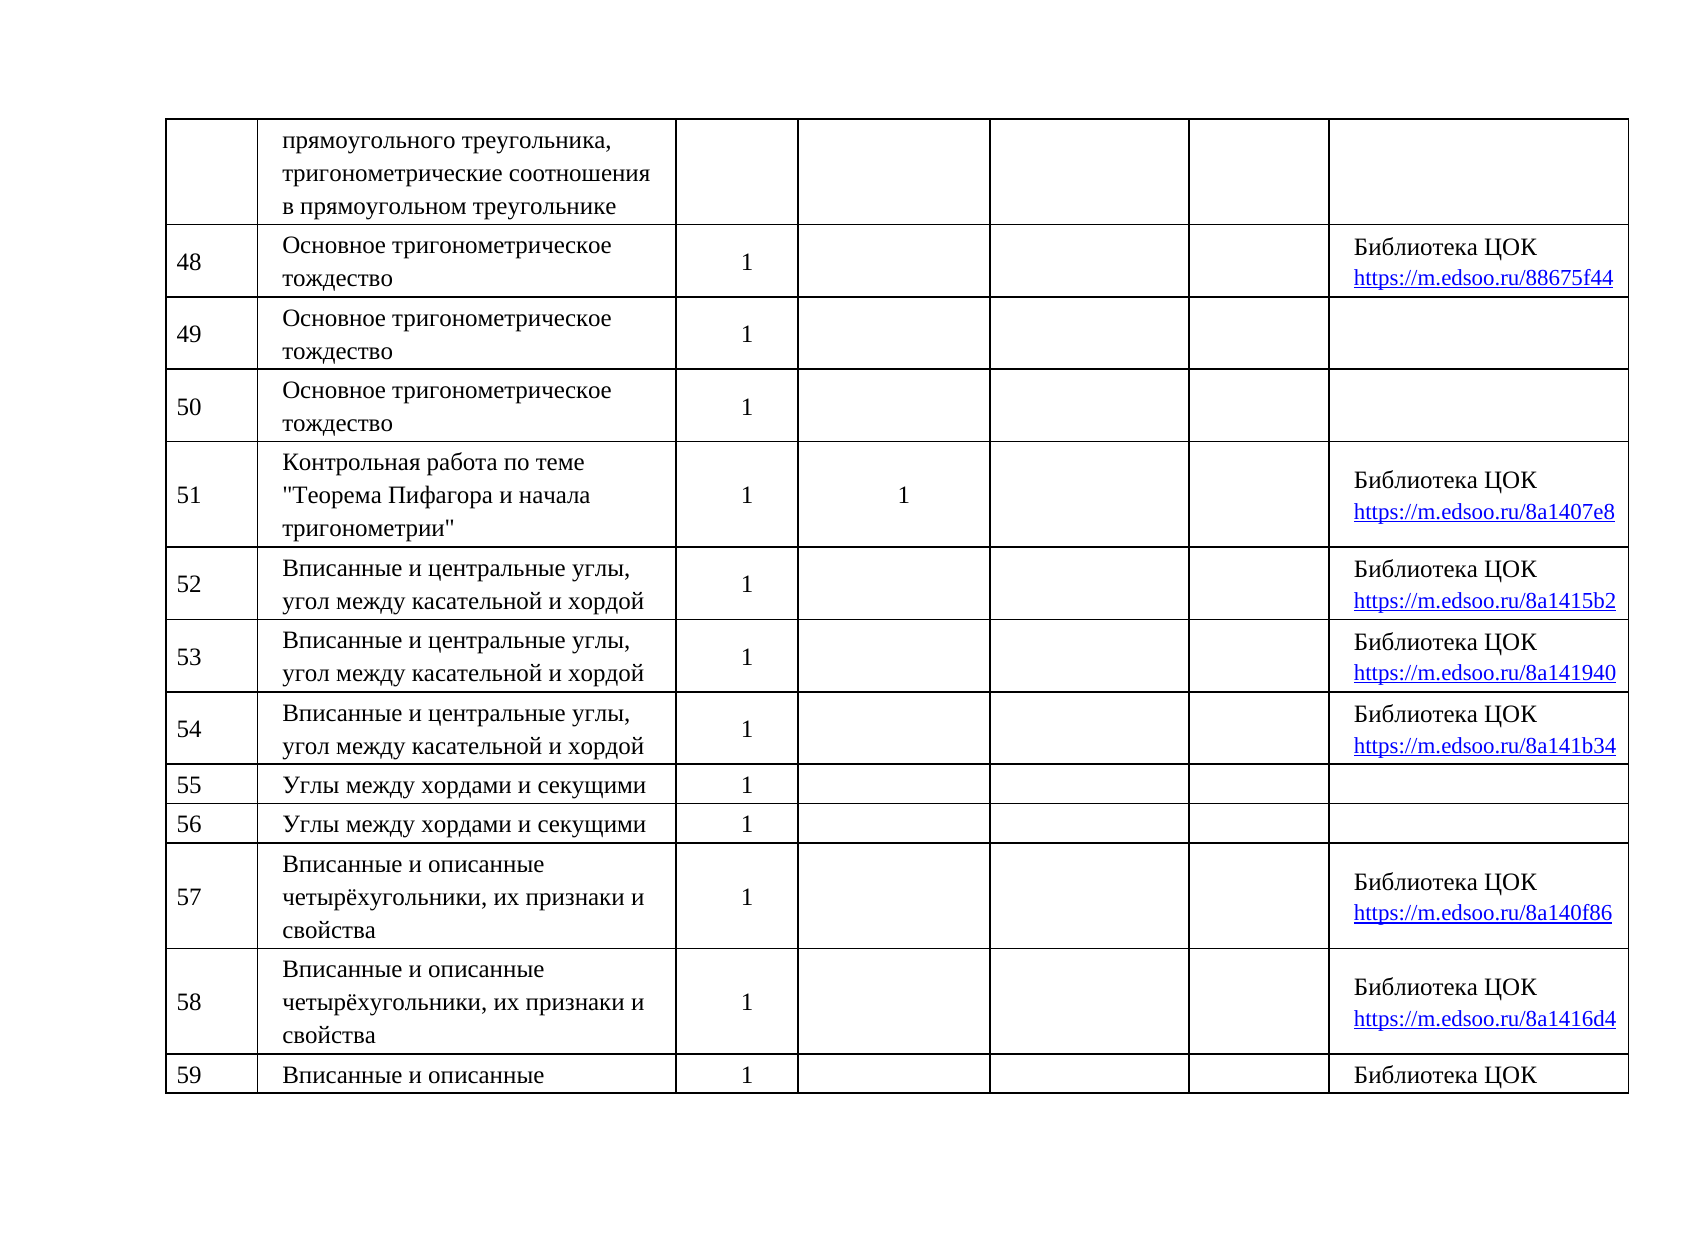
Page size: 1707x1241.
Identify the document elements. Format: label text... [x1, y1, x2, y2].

table_cell Библиотека ЦОК https://m.edsoo.ru/8a140f86 [1330, 844, 1628, 947]
table_cell [799, 548, 989, 618]
table_cell 53 [167, 620, 257, 691]
table_cell 56 [167, 804, 257, 842]
table_cell [991, 370, 1188, 441]
table_cell 1 [799, 442, 989, 546]
table_cell Основное тригонометрическое тождество [258, 298, 675, 368]
table_cell Вписанные и центральные углы, угол между касательной и хордой [258, 620, 675, 691]
table_cell Основное тригонометрическое тождество [258, 370, 675, 441]
table_cell Контрольная работа по теме "Теорема Пифагора и начала тригонометрии" [258, 442, 675, 546]
table_cell Библиотека ЦОК https://m.edsoo.ru/8a1415b2 [1330, 548, 1628, 618]
table_cell Библиотека ЦОК https://m.edsoo.ru/8a141b34 [1330, 693, 1628, 763]
table_cell [1190, 442, 1328, 546]
table_cell [1330, 765, 1628, 803]
table_cell [1190, 949, 1328, 1053]
table_cell [799, 765, 989, 803]
table_cell [1190, 844, 1328, 947]
table_cell Вписанные и центральные углы, угол между касательной и хордой [258, 693, 675, 763]
table_cell 1 [677, 548, 797, 618]
table_cell 59 [167, 1055, 257, 1092]
table_cell [991, 442, 1188, 546]
table_cell 57 [167, 844, 257, 947]
table_cell 1 [677, 120, 797, 223]
table_cell Вписанные и центральные углы, угол между касательной и хордой [258, 548, 675, 618]
table_cell 1 [677, 442, 797, 546]
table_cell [258, 1055, 675, 1092]
table_cell [991, 120, 1188, 223]
table_cell 1 [677, 765, 797, 803]
table_cell [1190, 765, 1328, 803]
table_cell 1 [677, 225, 797, 296]
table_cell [1330, 120, 1628, 223]
table_cell [991, 225, 1188, 296]
table_cell [1190, 548, 1328, 618]
table_cell [799, 949, 989, 1053]
table_cell Основное тригонометрическое тождество [258, 225, 675, 296]
table_cell [799, 844, 989, 947]
table_cell 1 [677, 1055, 797, 1092]
table_cell [799, 298, 989, 368]
table_cell 47 [167, 120, 257, 223]
table_cell Вписанные и описанные четырёхугольники, их признаки и свойства [258, 844, 675, 947]
table_cell 50 [167, 370, 257, 441]
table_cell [258, 949, 675, 1053]
table_cell 1 [677, 298, 797, 368]
table_cell [991, 620, 1188, 691]
table_cell [991, 1055, 1188, 1092]
table_cell [991, 765, 1188, 803]
table_cell [991, 548, 1188, 618]
table_cell [1190, 120, 1328, 223]
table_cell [1330, 949, 1628, 1053]
table_cell 51 [167, 442, 257, 546]
table_cell [1190, 1055, 1328, 1092]
table_cell [1190, 693, 1328, 763]
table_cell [258, 120, 675, 223]
table_cell 58 [167, 949, 257, 1053]
table_cell [1190, 620, 1328, 691]
table_cell [1330, 804, 1628, 842]
table_cell 55 [167, 765, 257, 803]
table_cell 1 [677, 804, 797, 842]
table_cell [1330, 370, 1628, 441]
table_cell [799, 370, 989, 441]
table_cell [1190, 804, 1328, 842]
table_cell 1 [677, 620, 797, 691]
table_cell Углы между хордами и секущими [258, 804, 675, 842]
table_cell 1 [677, 949, 797, 1053]
table_cell 52 [167, 548, 257, 618]
table_cell [991, 949, 1188, 1053]
table_cell [991, 804, 1188, 842]
table_cell [799, 1055, 989, 1092]
table_cell [799, 120, 989, 223]
table_cell 48 [167, 225, 257, 296]
table_cell Библиотека ЦОК https://m.edsoo.ru/8a1407e8 [1330, 442, 1628, 546]
table_cell [1190, 225, 1328, 296]
table_cell 1 [677, 370, 797, 441]
table_cell [799, 225, 989, 296]
table_cell [991, 693, 1188, 763]
table_cell [1190, 370, 1328, 441]
table_cell 49 [167, 298, 257, 368]
table_cell [799, 693, 989, 763]
table_cell [1330, 298, 1628, 368]
table_cell Библиотека ЦОК https://m.edsoo.ru/88675f44 [1330, 225, 1628, 296]
table_cell [1190, 298, 1328, 368]
table_cell [799, 804, 989, 842]
table_cell [991, 844, 1188, 947]
table_cell Библиотека ЦОК https://m.edsoo.ru/8a141940 [1330, 620, 1628, 691]
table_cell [1330, 1055, 1628, 1092]
table_cell [991, 298, 1188, 368]
table_cell 54 [167, 693, 257, 763]
table_cell [799, 620, 989, 691]
table_cell 1 [677, 844, 797, 947]
table_cell Углы между хордами и секущими [258, 765, 675, 803]
table_cell 1 [677, 693, 797, 763]
